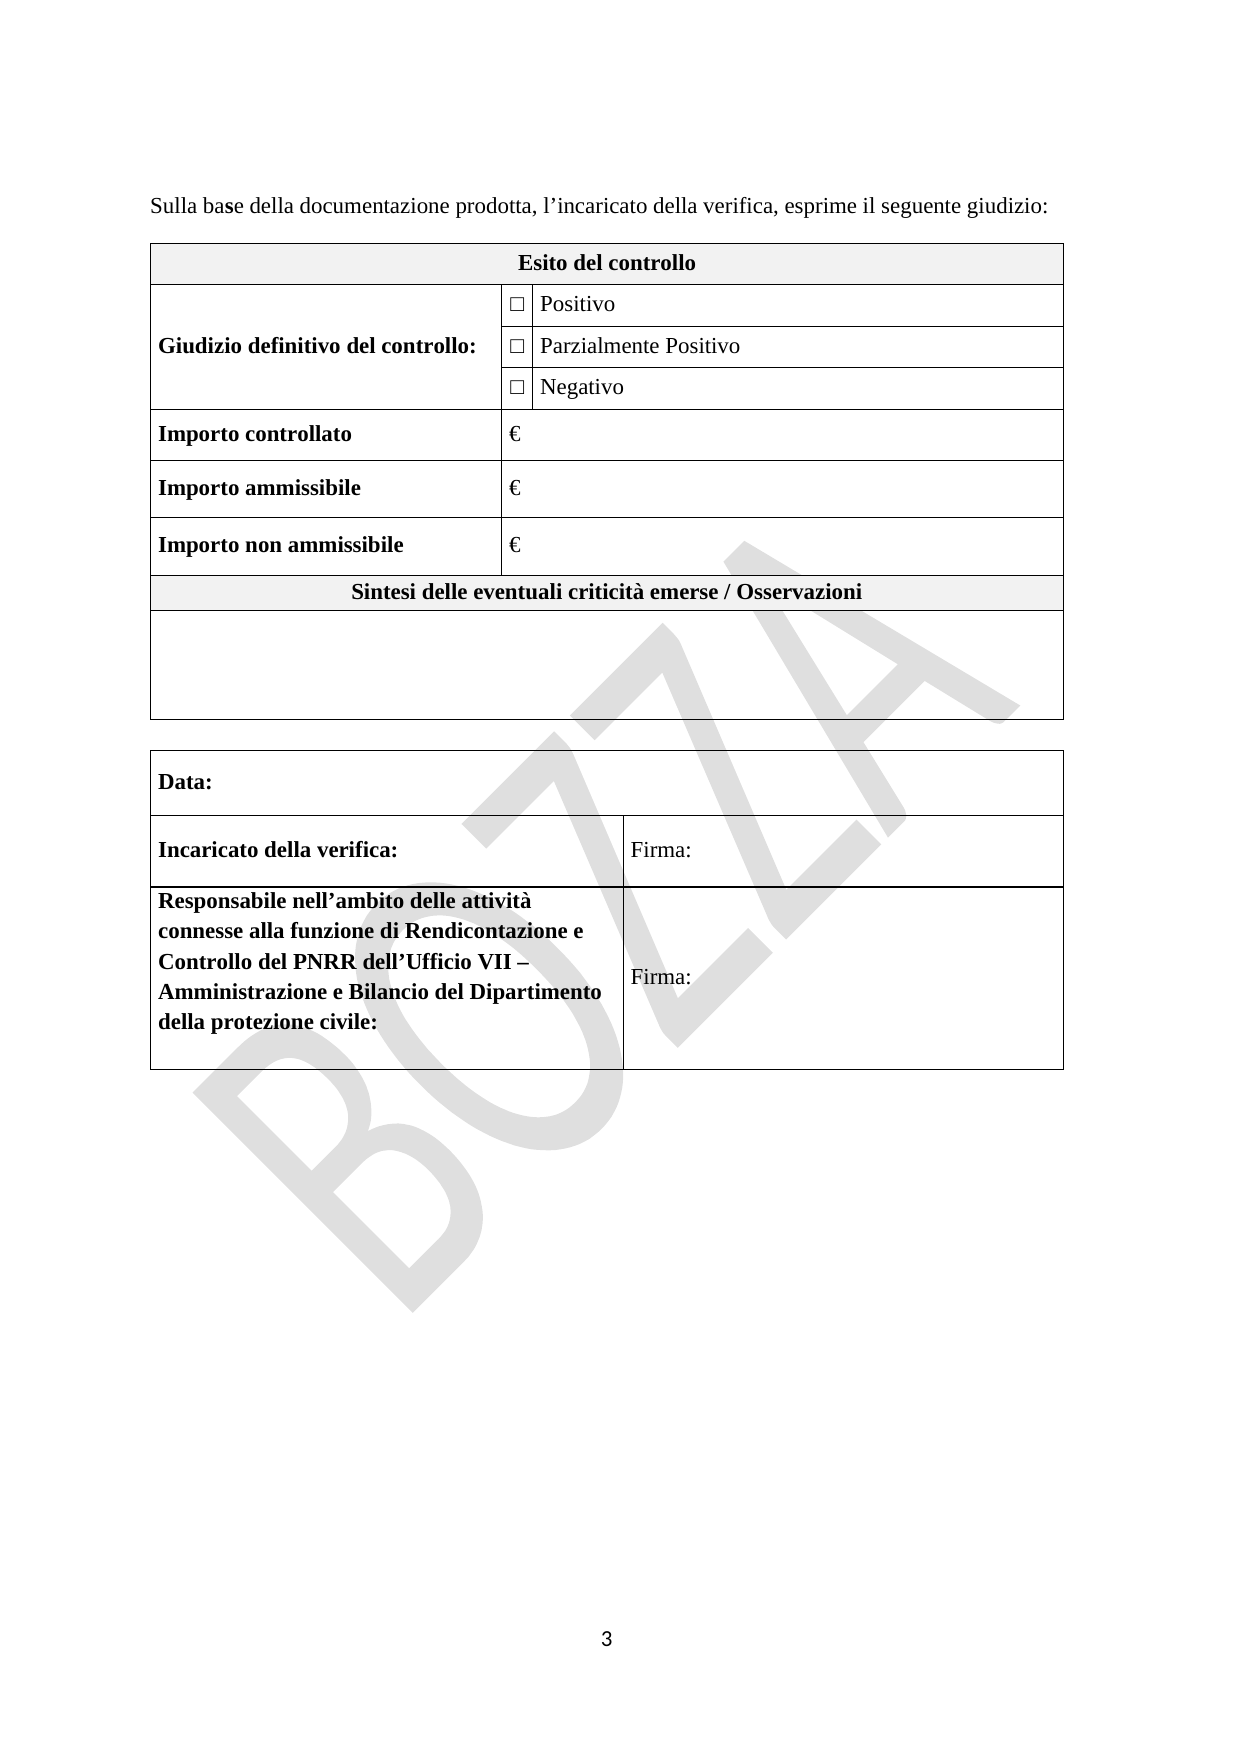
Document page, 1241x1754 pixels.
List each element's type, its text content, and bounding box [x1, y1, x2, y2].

table_cell € [502, 461, 1063, 517]
table_cell Negativo [533, 368, 1063, 408]
table_cell Firma: [624, 816, 1063, 886]
table_cell □ [502, 285, 532, 326]
table_cell Giudizio definitivo del controllo: [151, 285, 501, 408]
table_cell □ [502, 327, 532, 367]
text Sulla base della documentazione prodotta, l’incaricato della verifica, esprime il seguente giudizio: [150, 192, 1063, 218]
table_cell Incaricato della verifica: [151, 816, 623, 886]
table_cell Responsabile nell’ambito delle attività connesse alla funzione di Rendicontazione e Controllo del PNRR dell’Ufficio VII – Amministrazione e Bilancio del Dipartimento della protezione civile: [151, 888, 623, 1069]
table_cell Parzialmente Positivo [533, 327, 1063, 367]
table_cell Importo controllato [151, 410, 501, 460]
table_cell Positivo [533, 285, 1063, 326]
table_cell Sintesi delle eventuali criticità emerse / Osservazioni [151, 576, 1063, 610]
table_header Esito del controllo [151, 244, 1063, 284]
table_cell Firma: [624, 888, 1063, 1069]
table_cell Importo non ammissibile [151, 518, 501, 575]
table_cell [151, 611, 1063, 719]
table_cell Importo ammissibile [151, 461, 501, 517]
table_cell € [502, 410, 1063, 460]
table_header Data: [151, 751, 1063, 815]
table_cell □ [502, 368, 532, 408]
table_cell € [502, 518, 1063, 575]
